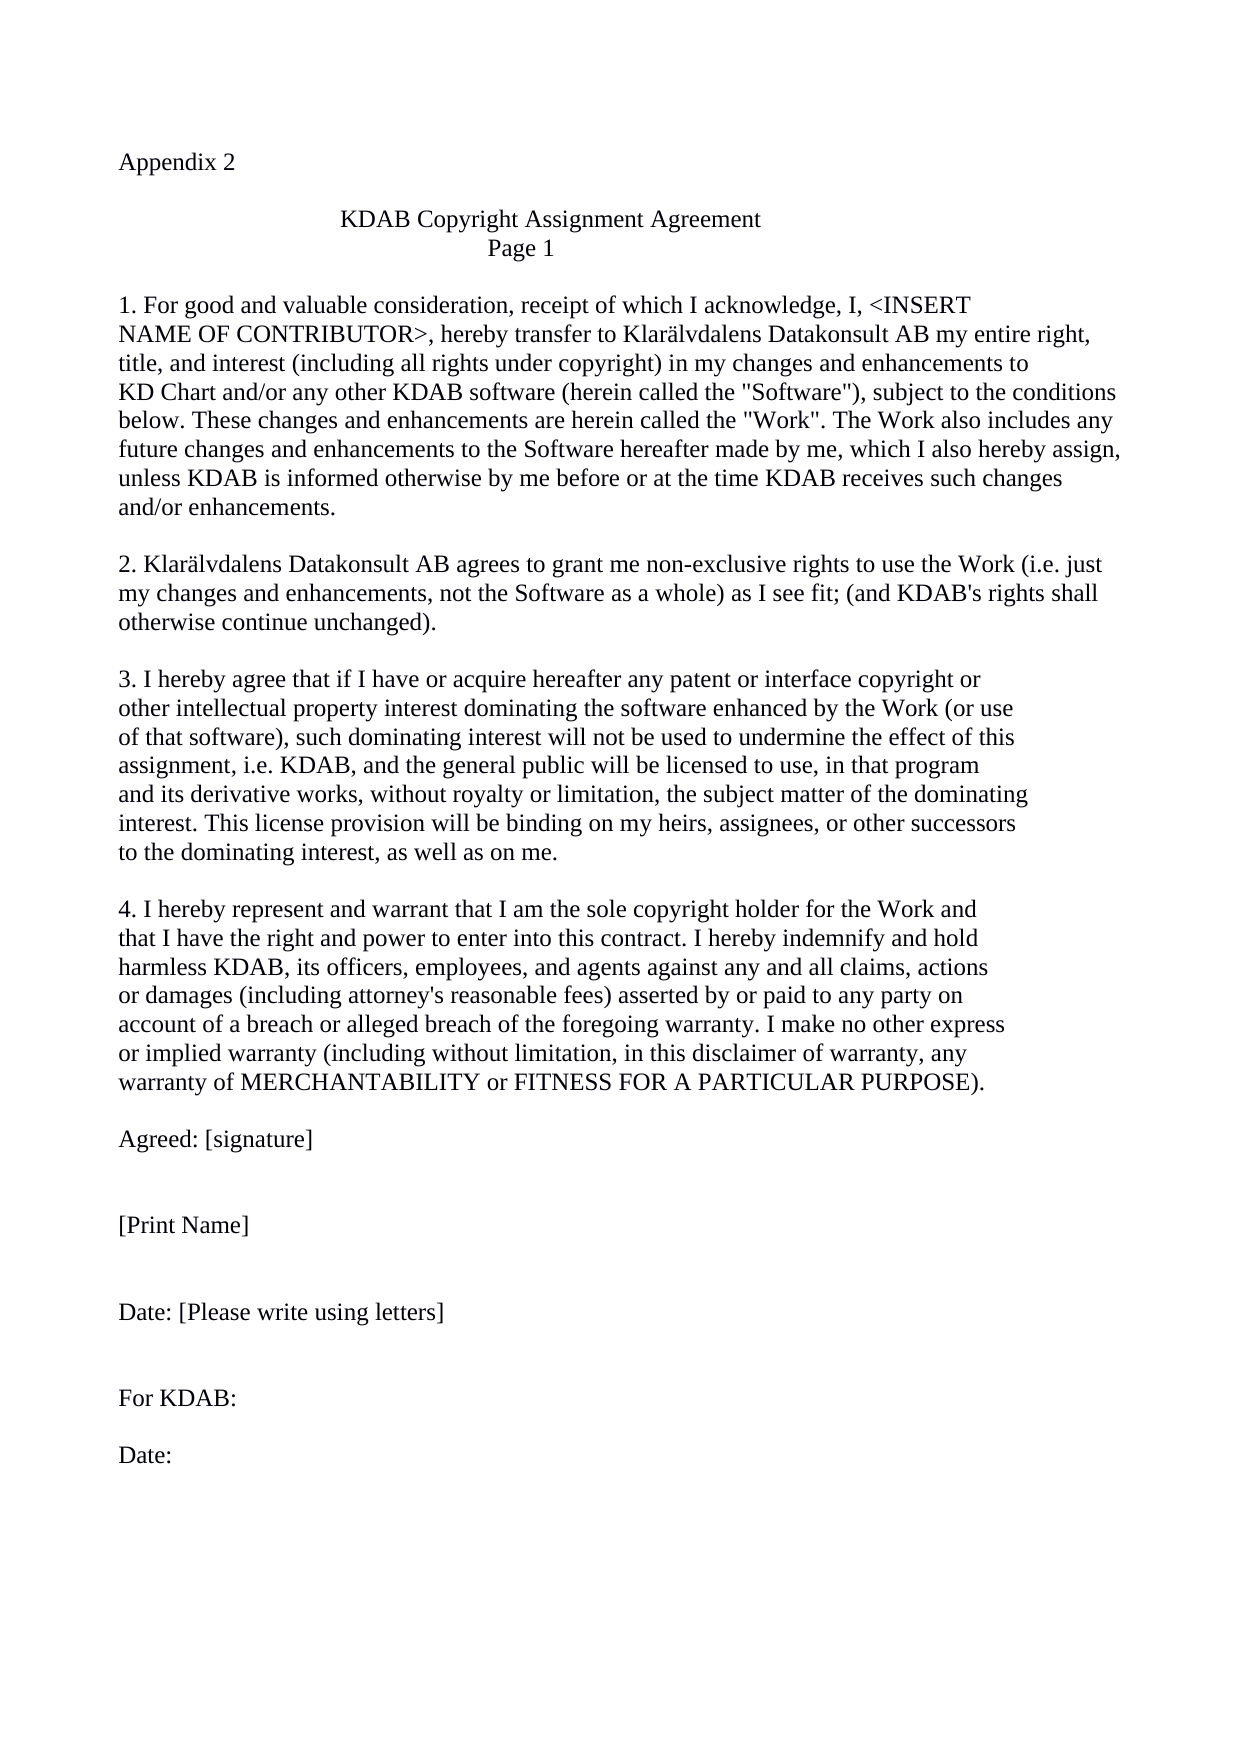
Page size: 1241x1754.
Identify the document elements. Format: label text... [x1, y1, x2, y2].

text and its derivative works, without royalty or limitation, the subject matter of the dominating [118, 779, 1122, 808]
text harmless KDAB, its officers, employees, and agents against any and all claims, actions [118, 952, 1122, 981]
text For KDAB: [118, 1383, 1122, 1412]
text Date: [118, 1441, 1122, 1469]
text 2. Klarälvdalens Datakonsult AB agrees to grant me non-exclusive rights to use the Work (i.e. just my changes and enhancements, not the Software as a whole) as I see fit; (and KDAB's rights shall otherwise continue unchanged). [118, 549, 1122, 636]
text to the dominating interest, as well as on me. [118, 837, 1122, 866]
text or damages (including attorney's reasonable fees) asserted by or paid to any party on [118, 981, 1122, 1009]
text of that software), such dominating interest will not be used to undermine the effect of this [118, 722, 1122, 751]
text warranty of MERCHANTABILITY or FITNESS FOR A PARTICULAR PURPOSE). [118, 1067, 1122, 1096]
text NAME OF CONTRIBUTOR>, hereby transfer to Klarälvdalens Datakonsult AB my entire right, title, and interest (including all rights under copyright) in my changes and enhancements to KD Chart and/or any other KDAB software (herein called the "Software"), subject to the conditions below. These changes and enhancements are herein called the "Work". The Work also includes any future changes and enhancements to the Software hereafter made by me, which I also hereby assign, unless KDAB is informed otherwise by me before or at the time KDAB receives such changes and/or enhancements. [118, 319, 1122, 521]
text account of a breach or alleged breach of the foregoing warranty. I make no other express [118, 1009, 1122, 1038]
text Page 1 [118, 233, 1122, 262]
text Appendix 2 [118, 147, 1122, 176]
text or implied warranty (including without limitation, in this disclaimer of warranty, any [118, 1038, 1122, 1067]
text that I have the right and power to enter into this contract. I hereby indemnify and hold [118, 923, 1122, 952]
text 1. For good and valuable consideration, receipt of which I acknowledge, I, <INSERT [118, 291, 1122, 319]
text Agreed: [signature] [118, 1124, 1122, 1153]
text assignment, i.e. KDAB, and the general public will be licensed to use, in that program [118, 751, 1122, 779]
text KDAB Copyright Assignment Agreement [118, 204, 1122, 233]
text 3. I hereby agree that if I have or acquire hereafter any patent or interface copyright or [118, 664, 1122, 693]
text other intellectual property interest dominating the software enhanced by the Work (or use [118, 693, 1122, 722]
text Date: [Please write using letters] [118, 1297, 1122, 1326]
text interest. This license provision will be binding on my heirs, assignees, or other successors [118, 808, 1122, 837]
text 4. I hereby represent and warrant that I am the sole copyright holder for the Work and [118, 894, 1122, 923]
text [Print Name] [118, 1211, 1122, 1239]
